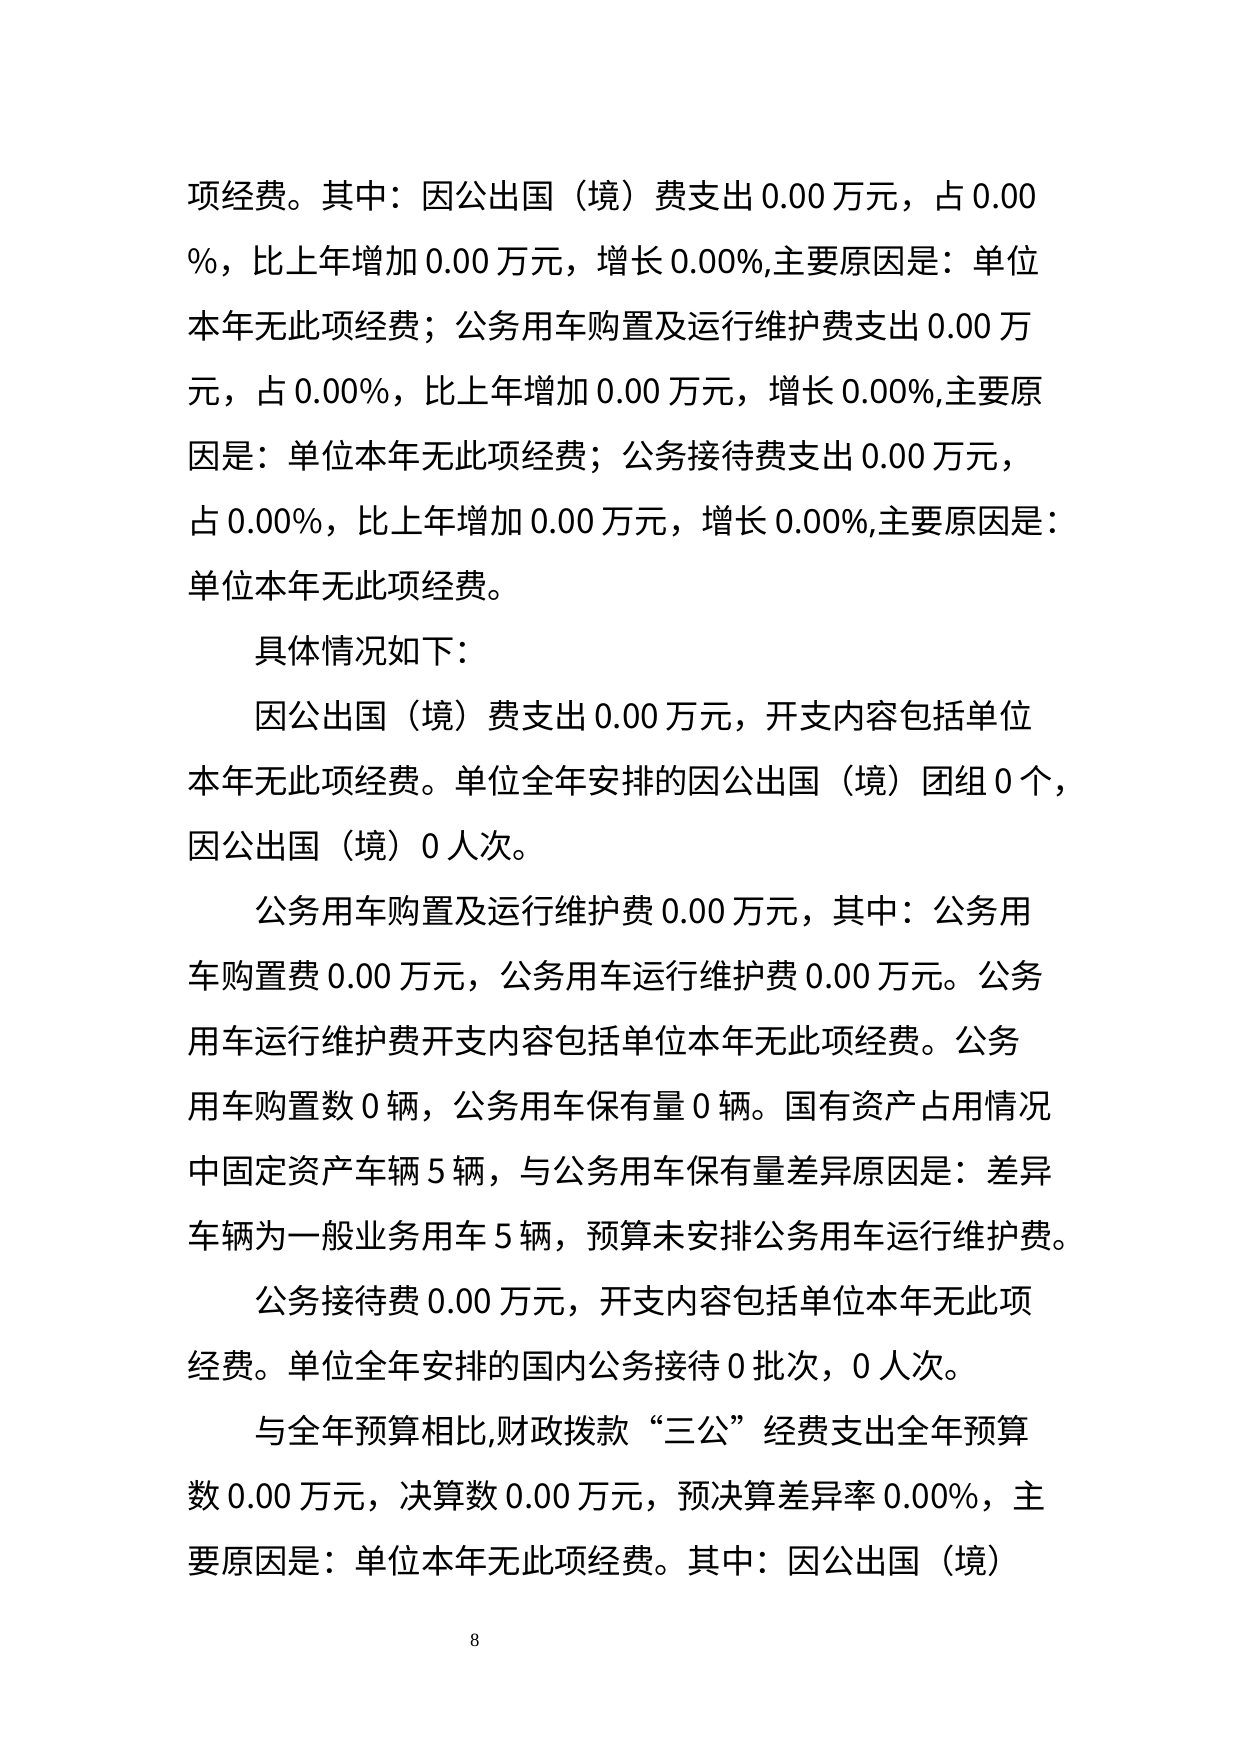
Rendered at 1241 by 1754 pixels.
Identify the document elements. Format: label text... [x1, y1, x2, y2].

text 具体情况如下： [187, 617, 1053, 682]
text 公务接待费0.00万元，开支内容包括单位本年无此项经费。单位全年安排的国内公务接待0批次，0人次。 [187, 1267, 1053, 1397]
text 因公出国（境）费支出0.00万元，开支内容包括单位本年无此项经费。单位全年安排的因公出国（境）团组0个，因公出国（境）0人次。 [187, 682, 1053, 877]
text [187, 162, 1053, 617]
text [187, 1397, 1053, 1592]
text 公务用车购置及运行维护费0.00万元，其中：公务用车购置费0.00万元，公务用车运行维护费0.00万元。公务用车运行维护费开支内容包括单位本年无此项经费。公务用车购置数0辆，公务用车保有量0辆。国有资产占用情况中固定资产车辆5辆，与公务用车保有量差异原因是：差异车辆为一般业务用车5辆，预算未安排公务用车运行维护费。 [187, 877, 1053, 1267]
